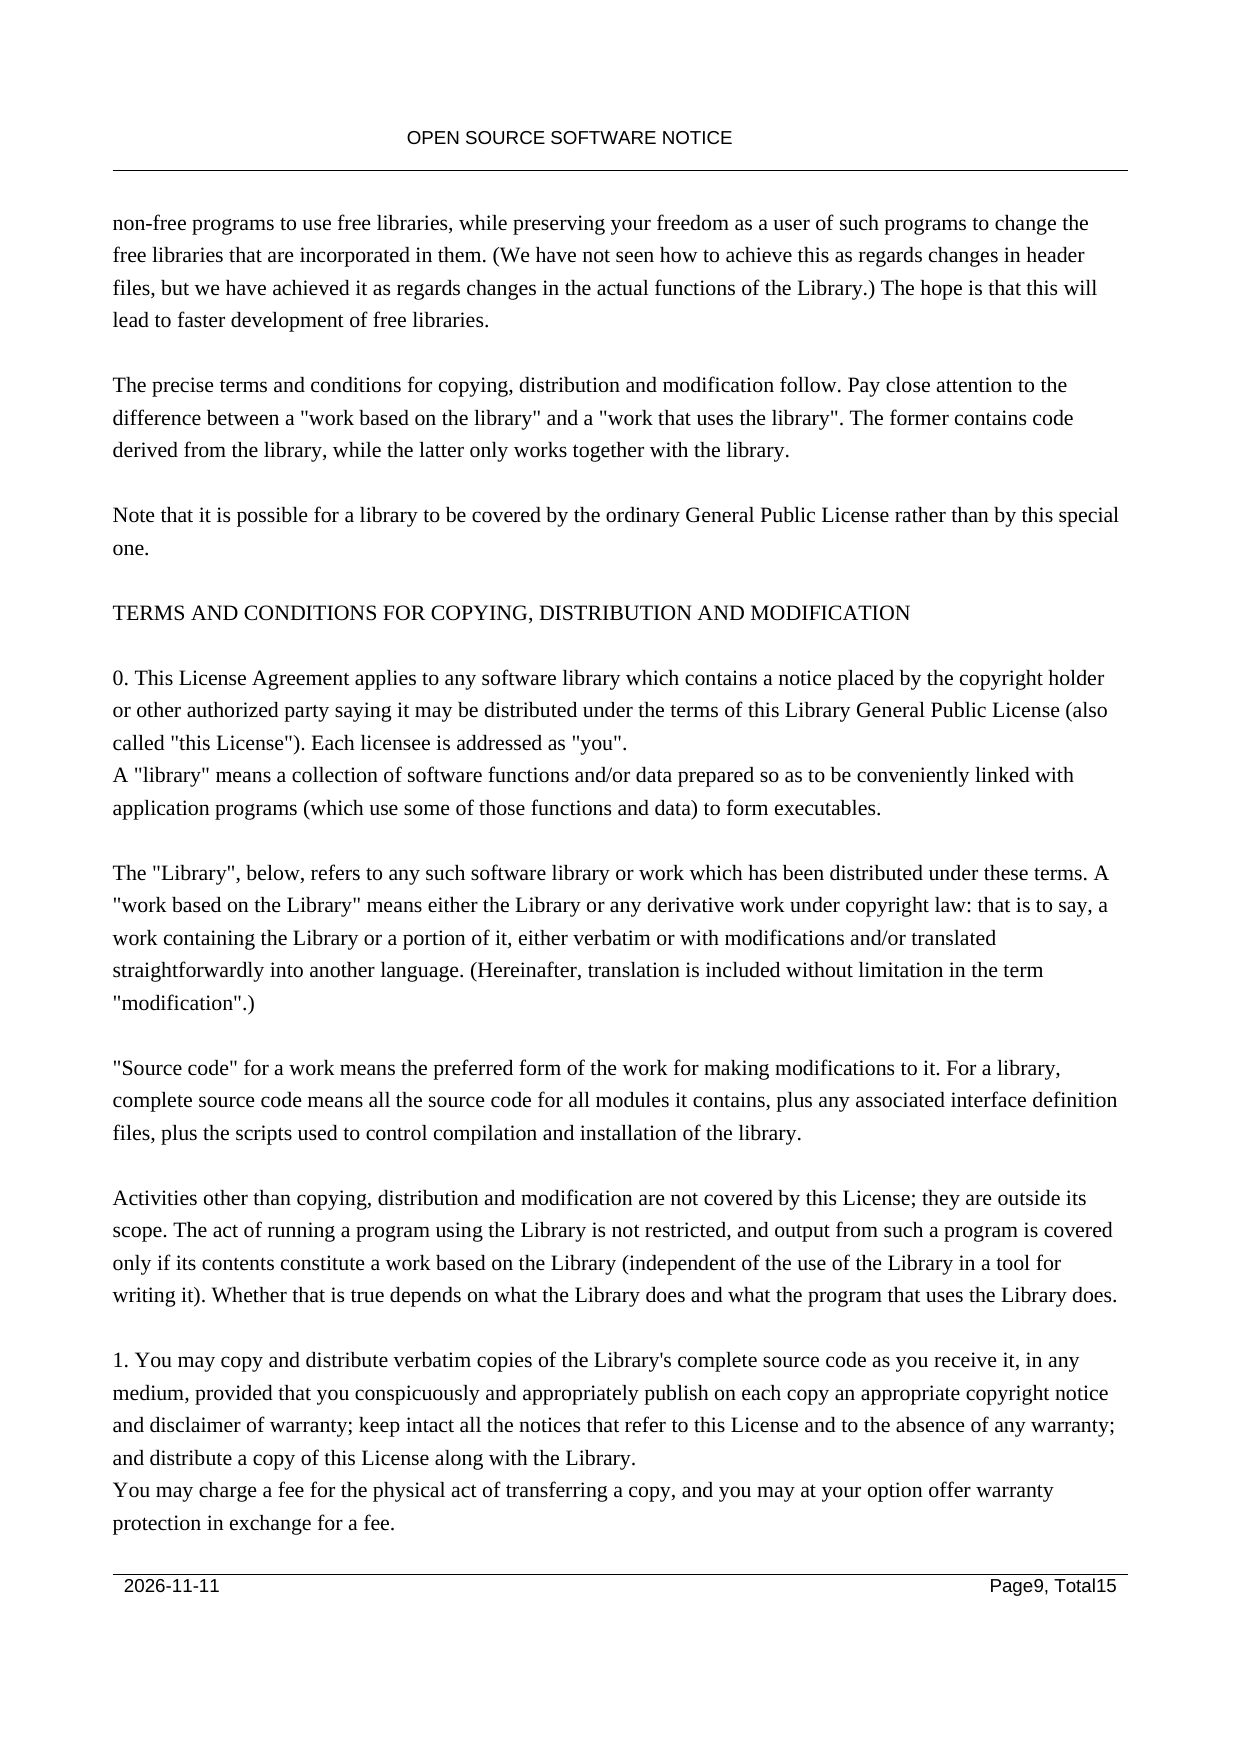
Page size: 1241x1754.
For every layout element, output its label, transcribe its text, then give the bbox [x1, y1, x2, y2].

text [112, 206, 1128, 336]
text You may charge a fee for the physical act of transferring a copy, and you may at your option offer warranty protection in exchange for a fee. [112, 1474, 1128, 1539]
text Activities other than copying, distribution and modification are not covered by this License; they are outside its scope. The act of running a program using the Library is not restricted, and output from such a program is covered only if its contents constitute a work based on the Library (independent of the use of the Library in a tool for writing it). Whether that is true depends on what the Library does and what the program that uses the Library does. [112, 1181, 1128, 1311]
text 0. This License Agreement applies to any software library which contains a notice placed by the copyright holder or other authorized party saying it may be distributed under the terms of this Library General Public License (also called "this License"). Each licensee is addressed as "you". [112, 661, 1128, 759]
text 1. You may copy and distribute verbatim copies of the Library's complete source code as you receive it, in any medium, provided that you conspicuously and appropriately publish on each copy an appropriate copyright notice and disclaimer of warranty; keep intact all the notices that refer to this License and to the absence of any warranty; and distribute a copy of this License along with the Library. [112, 1344, 1128, 1474]
text Note that it is possible for a library to be covered by the ordinary General Public License rather than by this special one. [112, 499, 1128, 564]
text "Source code" for a work means the preferred form of the work for making modifications to it. For a library, complete source code means all the source code for all modules it contains, plus any associated interface definition files, plus the scripts used to control compilation and installation of the library. [112, 1051, 1128, 1149]
text The precise terms and conditions for copying, distribution and modification follow. Pay close attention to the difference between a "work based on the library" and a "work that uses the library". The former contains code derived from the library, while the latter only works together with the library. [112, 369, 1128, 466]
text A "library" means a collection of software functions and/or data prepared so as to be conveniently linked with application programs (which use some of those functions and data) to form executables. [112, 759, 1128, 824]
text The "Library", below, refers to any such software library or work which has been distributed under these terms. A "work based on the Library" means either the Library or any derivative work under copyright law: that is to say, a work containing the Library or a portion of it, either verbatim or with modifications and/or translated straightforwardly into another language. (Hereinafter, translation is included without limitation in the term "modification".) [112, 856, 1128, 1019]
text TERMS AND CONDITIONS FOR COPYING, DISTRIBUTION AND MODIFICATION [112, 596, 1128, 629]
